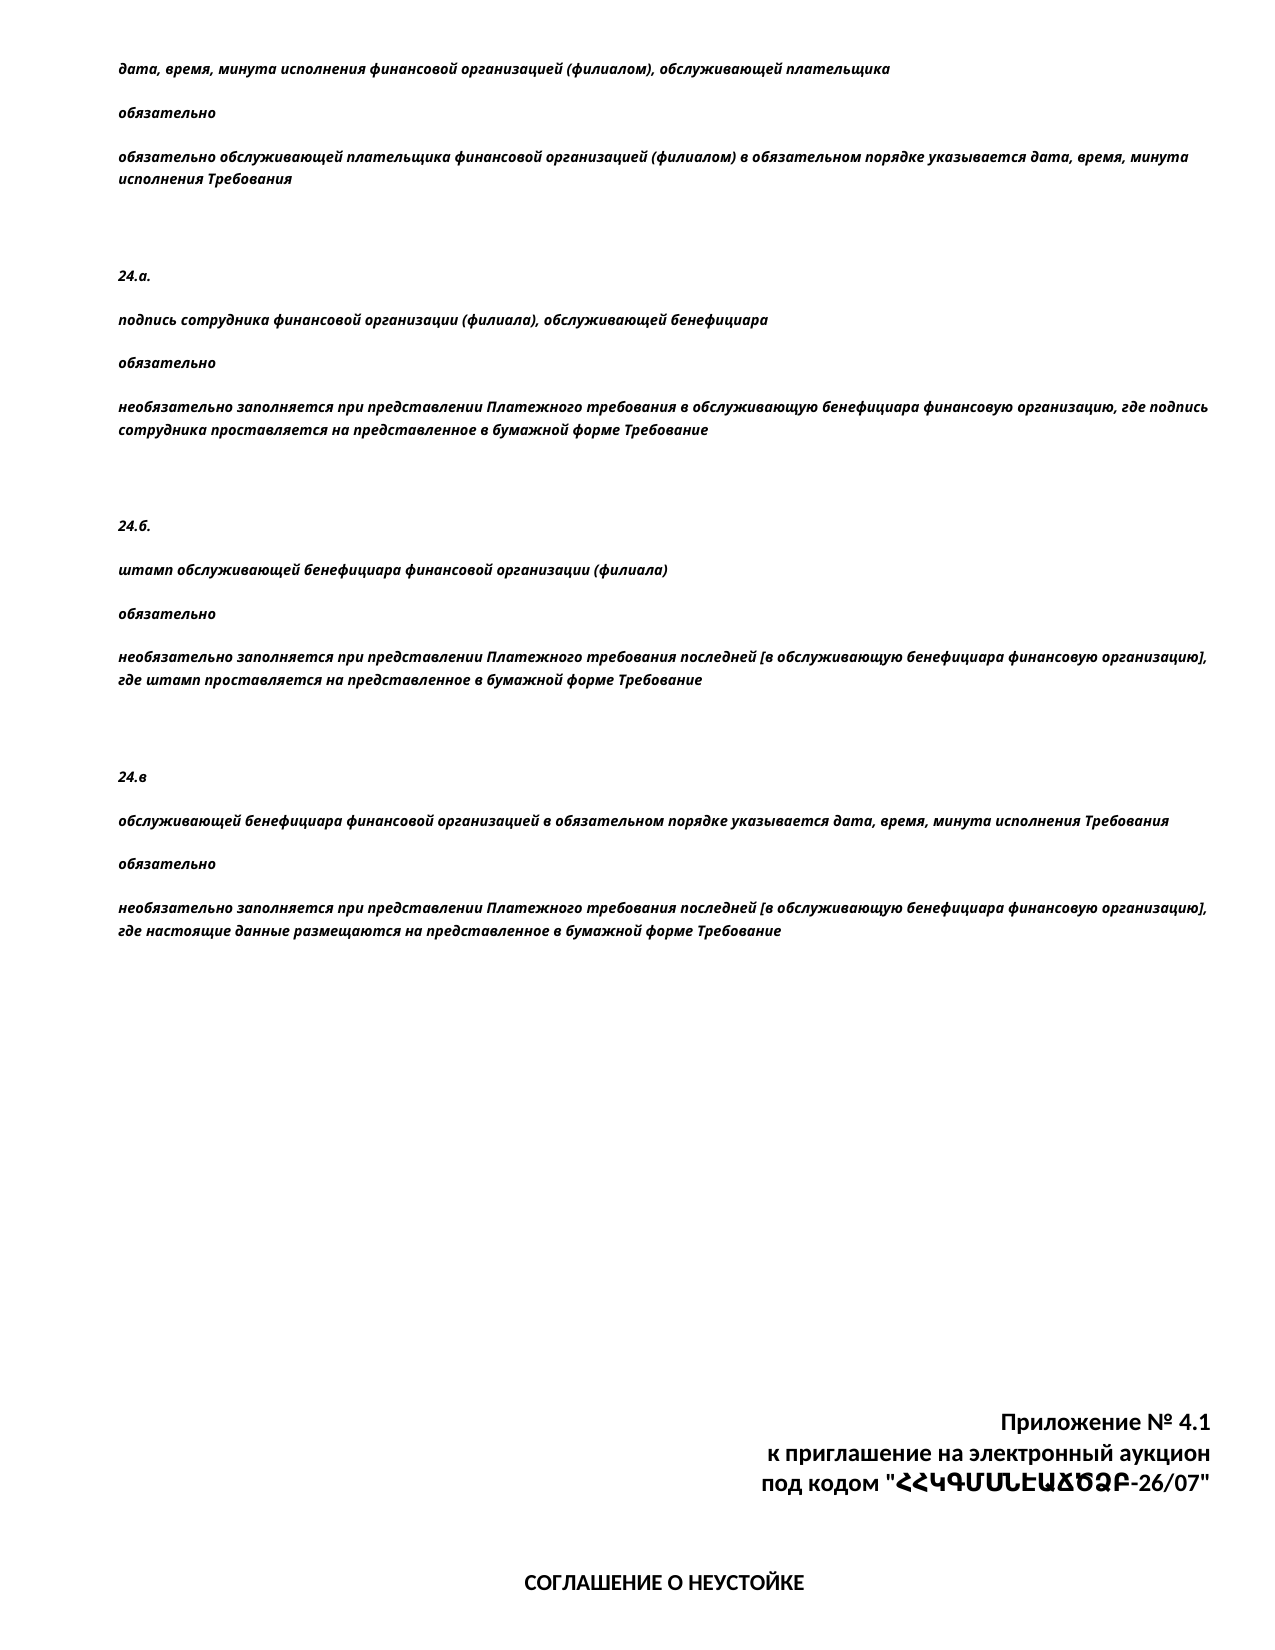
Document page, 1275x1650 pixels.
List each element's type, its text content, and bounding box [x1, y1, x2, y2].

text СОГЛАШЕНИЕ О НЕУСТОЙКЕ [118, 1568, 1211, 1596]
text Приложение № 4.1 [118, 1406, 1211, 1437]
text под кодом "ՀՀԿԳՄՍՆԷԱՃԾՁԲ-26/07" [118, 1467, 1211, 1498]
text к приглашение на электронный аукцион [148, 1437, 1211, 1467]
